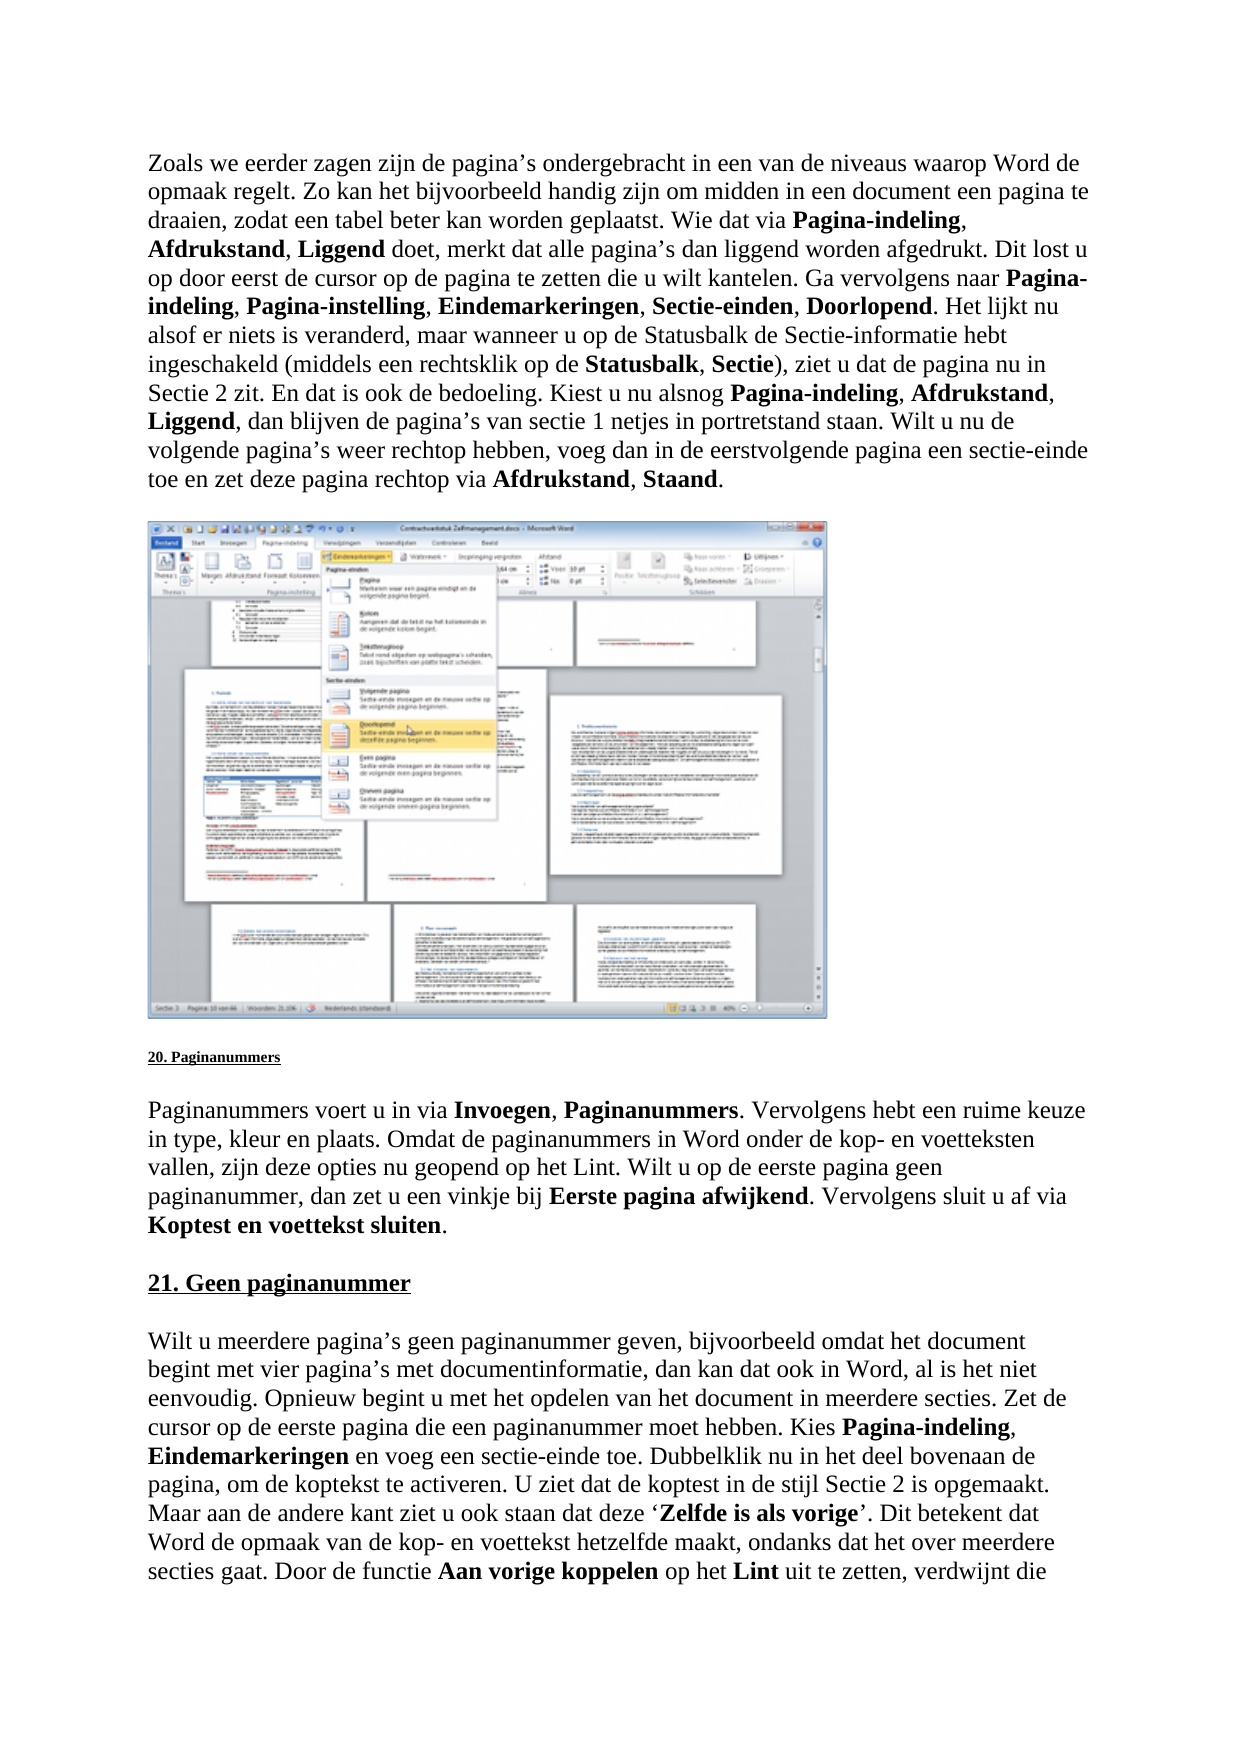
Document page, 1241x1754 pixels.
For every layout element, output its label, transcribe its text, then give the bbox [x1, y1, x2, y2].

text 21. Geen paginanummer [148, 1268, 1093, 1297]
text Paginanummers voert u in via Invoegen, Paginanummers. Vervolgens hebt een ruime keuze in type, kleur en plaats. Omdat de paginanummers in Word onder de kop- en voetteksten vallen, zijn deze opties nu geopend op het Lint. Wilt u op de eerste pagina geen paginanummer, dan zet u een vinkje bij Eerste pagina afwijkend. Vervolgens sluit u af via Koptest en voettekst sluiten. [148, 1095, 1093, 1239]
picture [147, 521, 828, 1019]
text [148, 1326, 1093, 1584]
text Zoals we eerder zagen zijn de pagina’s ondergebracht in een van de niveaus waarop Word de opmaak regelt. Zo kan het bijvoorbeeld handig zijn om midden in een document een pagina te draaien, zodat een tabel beter kan worden geplaatst. Wie dat via Pagina-indeling, Afdrukstand, Liggend doet, merkt dat alle pagina’s dan liggend worden afgedrukt. Dit lost u op door eerst de cursor op de pagina te zetten die u wilt kantelen. Ga vervolgens naar Pagina-indeling, Pagina-instelling, Eindemarkeringen, Sectie-einden, Doorlopend. Het lijkt nu alsof er niets is veranderd, maar wanneer u op de Statusbalk de Sectie-informatie hebt ingeschakeld (middels een rechtsklik op de Statusbalk, Sectie), ziet u dat de pagina nu in Sectie 2 zit. En dat is ook de bedoeling. Kiest u nu alsnog Pagina-indeling, Afdrukstand, Liggend, dan blijven de pagina’s van sectie 1 netjes in portretstand staan. Wilt u nu de volgende pagina’s weer rechtop hebben, voeg dan in de eerstvolgende pagina een sectie-einde toe en zet deze pagina rechtop via Afdrukstand, Staand. [148, 148, 1093, 493]
text 20. Paginanummers [148, 1048, 1093, 1066]
